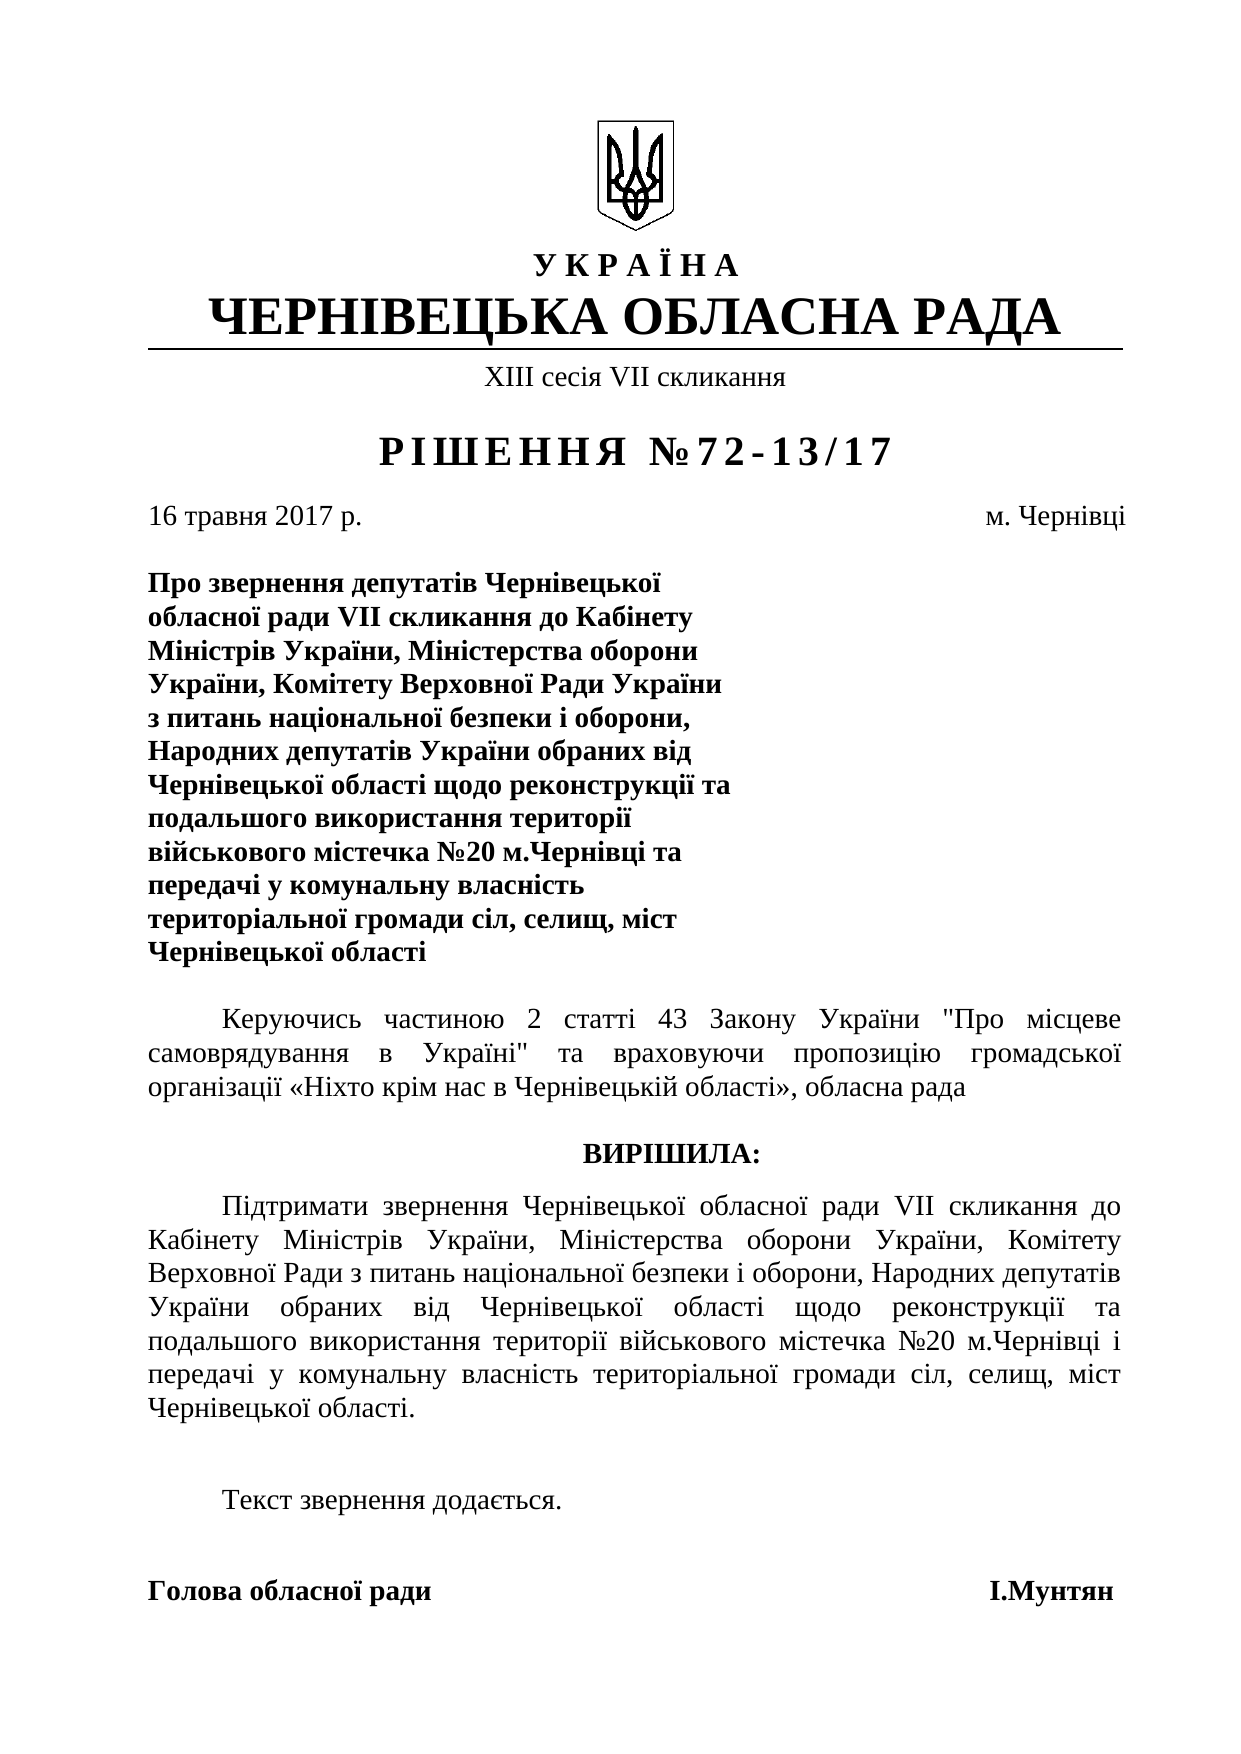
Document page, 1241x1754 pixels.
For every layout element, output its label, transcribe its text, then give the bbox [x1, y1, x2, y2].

text ВИРІШИЛА: [148, 1136, 1122, 1169]
text Підтримати звернення Чернівецької обласної ради VII скликання до Кабінету Міністрів України, Міністерства оборони України, Комітету Верховної Ради з питань національної безпеки і оборони, Народних депутатів України обраних від Чернівецької області щодо реконструкції та подальшого використання території військового містечка №20 м.Чернівці і передачі у комунальну власність територіальної громади сіл, селищ, міст Чернівецької області. [148, 1188, 1122, 1423]
text Про звернення депутатів Чернівецької обласної ради VII скликання до Кабінету Міністрів України, Міністерства оборони України, Комітету Верховної Ради України з питань національної безпеки і оборони, Народних депутатів України обраних від Чернівецької області щодо реконструкції та подальшого використання території військового містечка №20 м.Чернівці та передачі у комунальну власність територіальної громади сіл, селищ, міст Чернівецької області [148, 566, 738, 968]
subtitle ЧЕРНІВЕЦЬКА ОБЛАСНА РАДА [148, 284, 1123, 348]
subtitle РІШЕННЯ №72-13/17 [148, 426, 1122, 474]
text Керуючись частиною 2 статті 43 Закону України "Про місцеве самоврядування в Україні" та враховуючи пропозицію громадської організації «Ніхто крім нас в Чернівецькій області», обласна рада [148, 1002, 1122, 1102]
subtitle ХІІІ сесія VІІ скликання [148, 359, 1122, 393]
text Текст звернення додається. [148, 1482, 1122, 1515]
table_header м. Чернівці [580, 499, 1137, 532]
text Голова обласної ради І.Мунтян [148, 1573, 1122, 1606]
text У К Р А Ї Н А [148, 234, 1123, 284]
table_header 16 травня 2017 р. [148, 499, 580, 532]
picture [595, 118, 675, 234]
